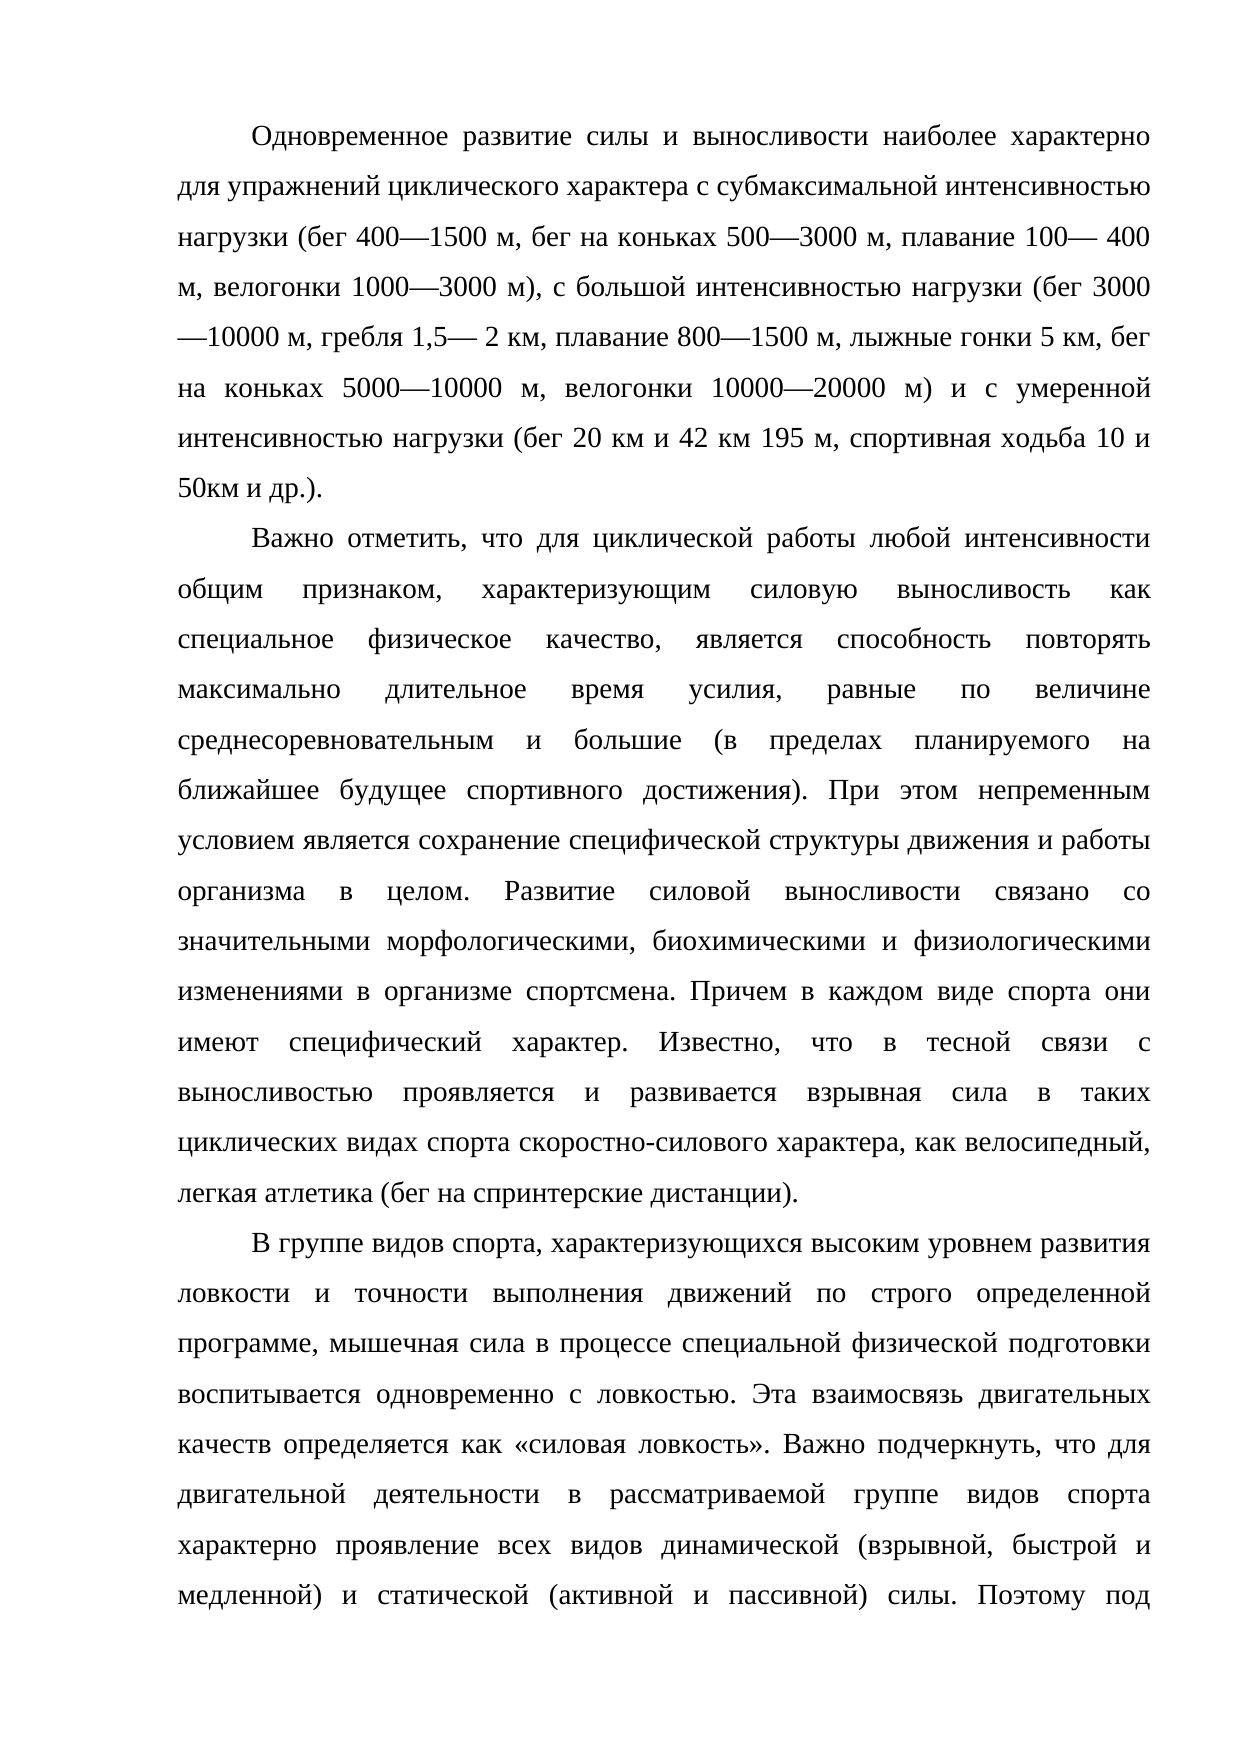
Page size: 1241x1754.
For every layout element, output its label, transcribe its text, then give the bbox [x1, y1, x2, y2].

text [177, 1225, 1152, 1611]
text Важно отметить, что для циклической работы любой интенсивности общим признаком, характеризующим силовую выносливость как специальное физическое качество, является способность повторять максимально длительное время усилия, равные по величине среднесоревновательным и большие (в пределах планируемого на ближайшее будущее спортивного достижения). При этом непременным условием является сохранение специфической структуры движения и работы организма в целом. Развитие силовой выносливости связано со значительными морфологическими, биохимическими и физиологическими изменениями в организме спортсмена. Причем в каждом виде спорта они имеют специфический характер. Известно, что в тесной связи с выносливостью проявляется и развивается взрывная сила в таких циклических видах спорта скоростно-силового характера, как велосипедный, легкая атлетика (бег на спринтерские дистанции). [177, 521, 1152, 1208]
text Одновременное развитие силы и выносливости наиболее характерно для упражнений циклического характера с субмаксимальной интенсивностью нагрузки (бег 400—1500 м, бег на коньках 500—3000 м, плавание 100— 400 м, велогонки 1000—3000 м), с большой интенсивностью нагрузки (бег 3000—10000 м, гребля 1,5— 2 км, плавание 800—1500 м, лыжные гонки 5 км, бег на коньках 5000—10000 м, велогонки 10000—20000 м) и с умеренной интенсивностью нагрузки (бег 20 км и 42 км 195 м, спортивная ходьба 10 и 50км и др.). [177, 118, 1152, 504]
